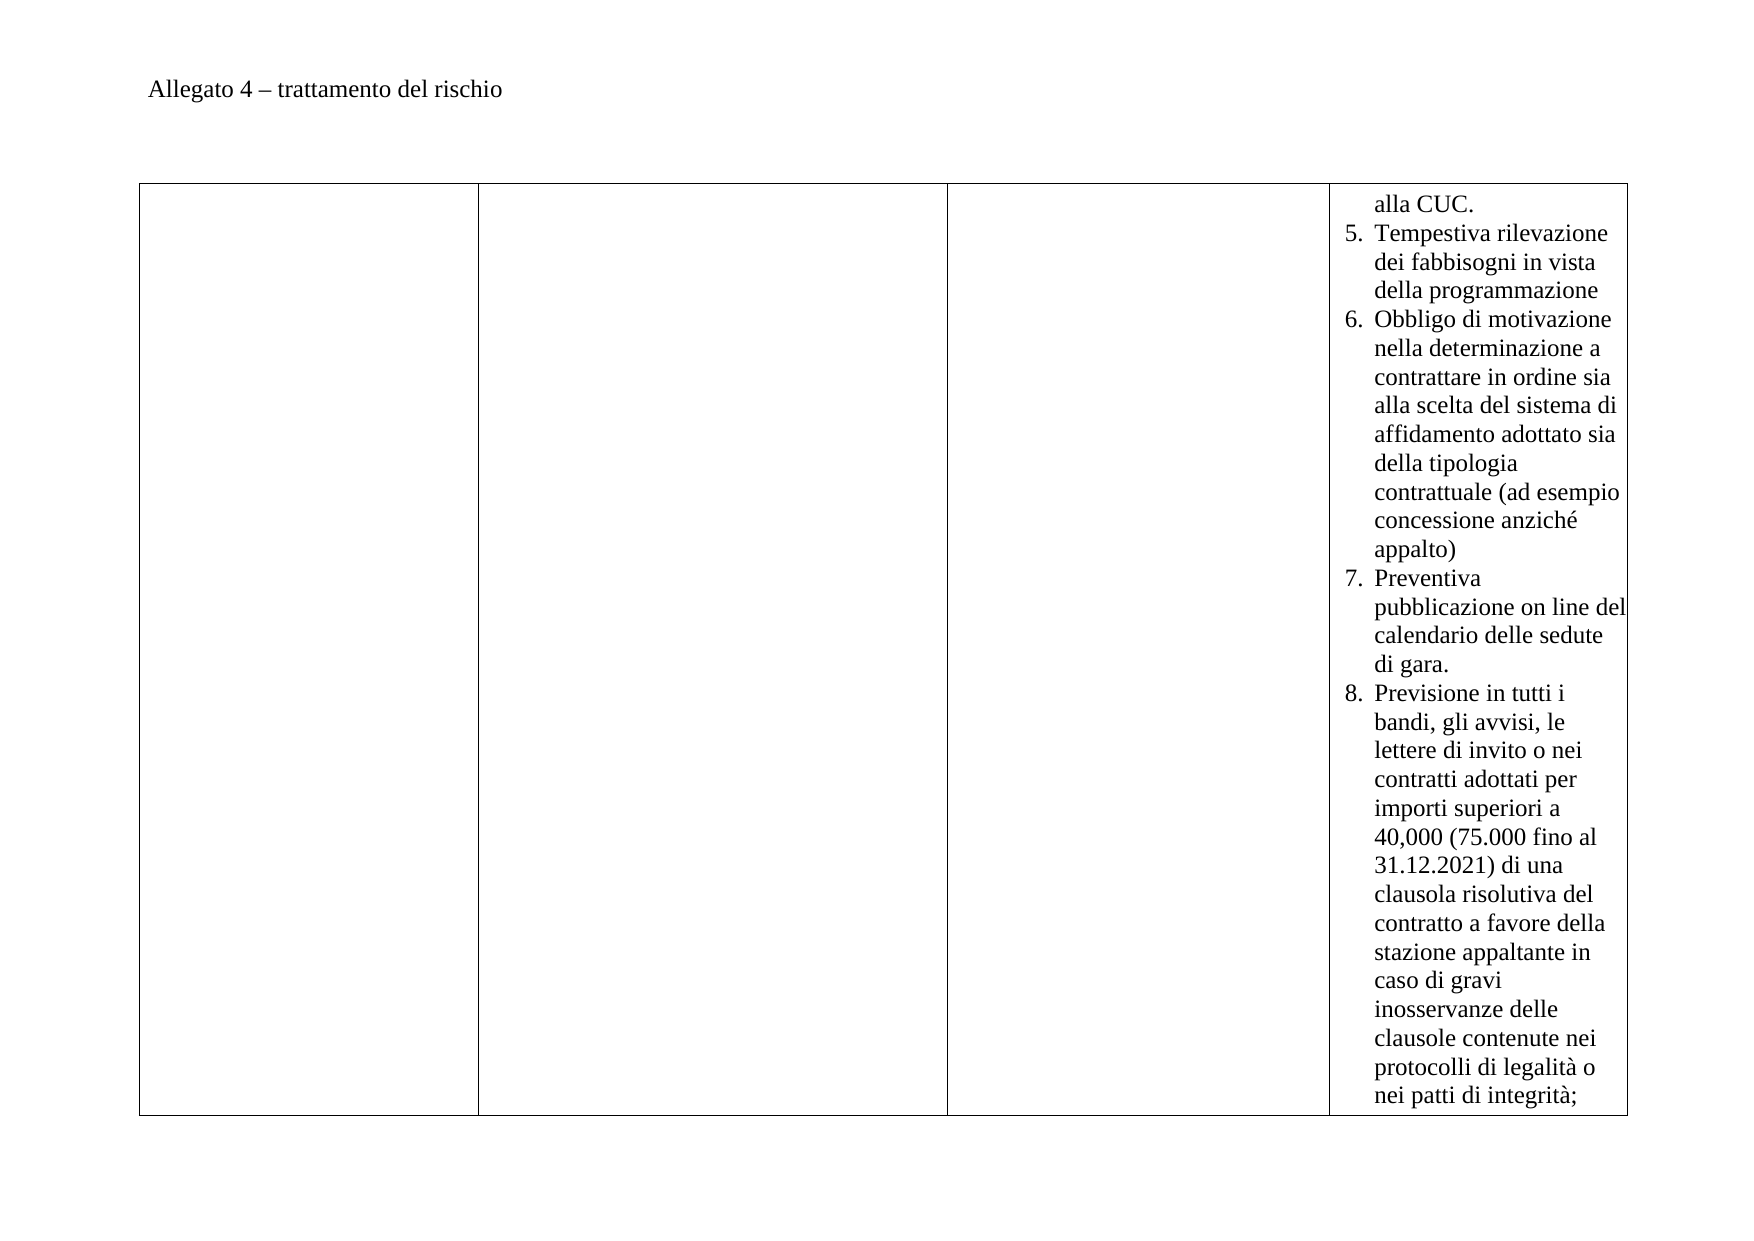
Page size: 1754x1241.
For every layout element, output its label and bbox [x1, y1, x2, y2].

table_cell [1330, 184, 1627, 1115]
table_cell [479, 184, 947, 1115]
table_cell [948, 184, 1329, 1115]
table_cell [140, 184, 478, 1115]
